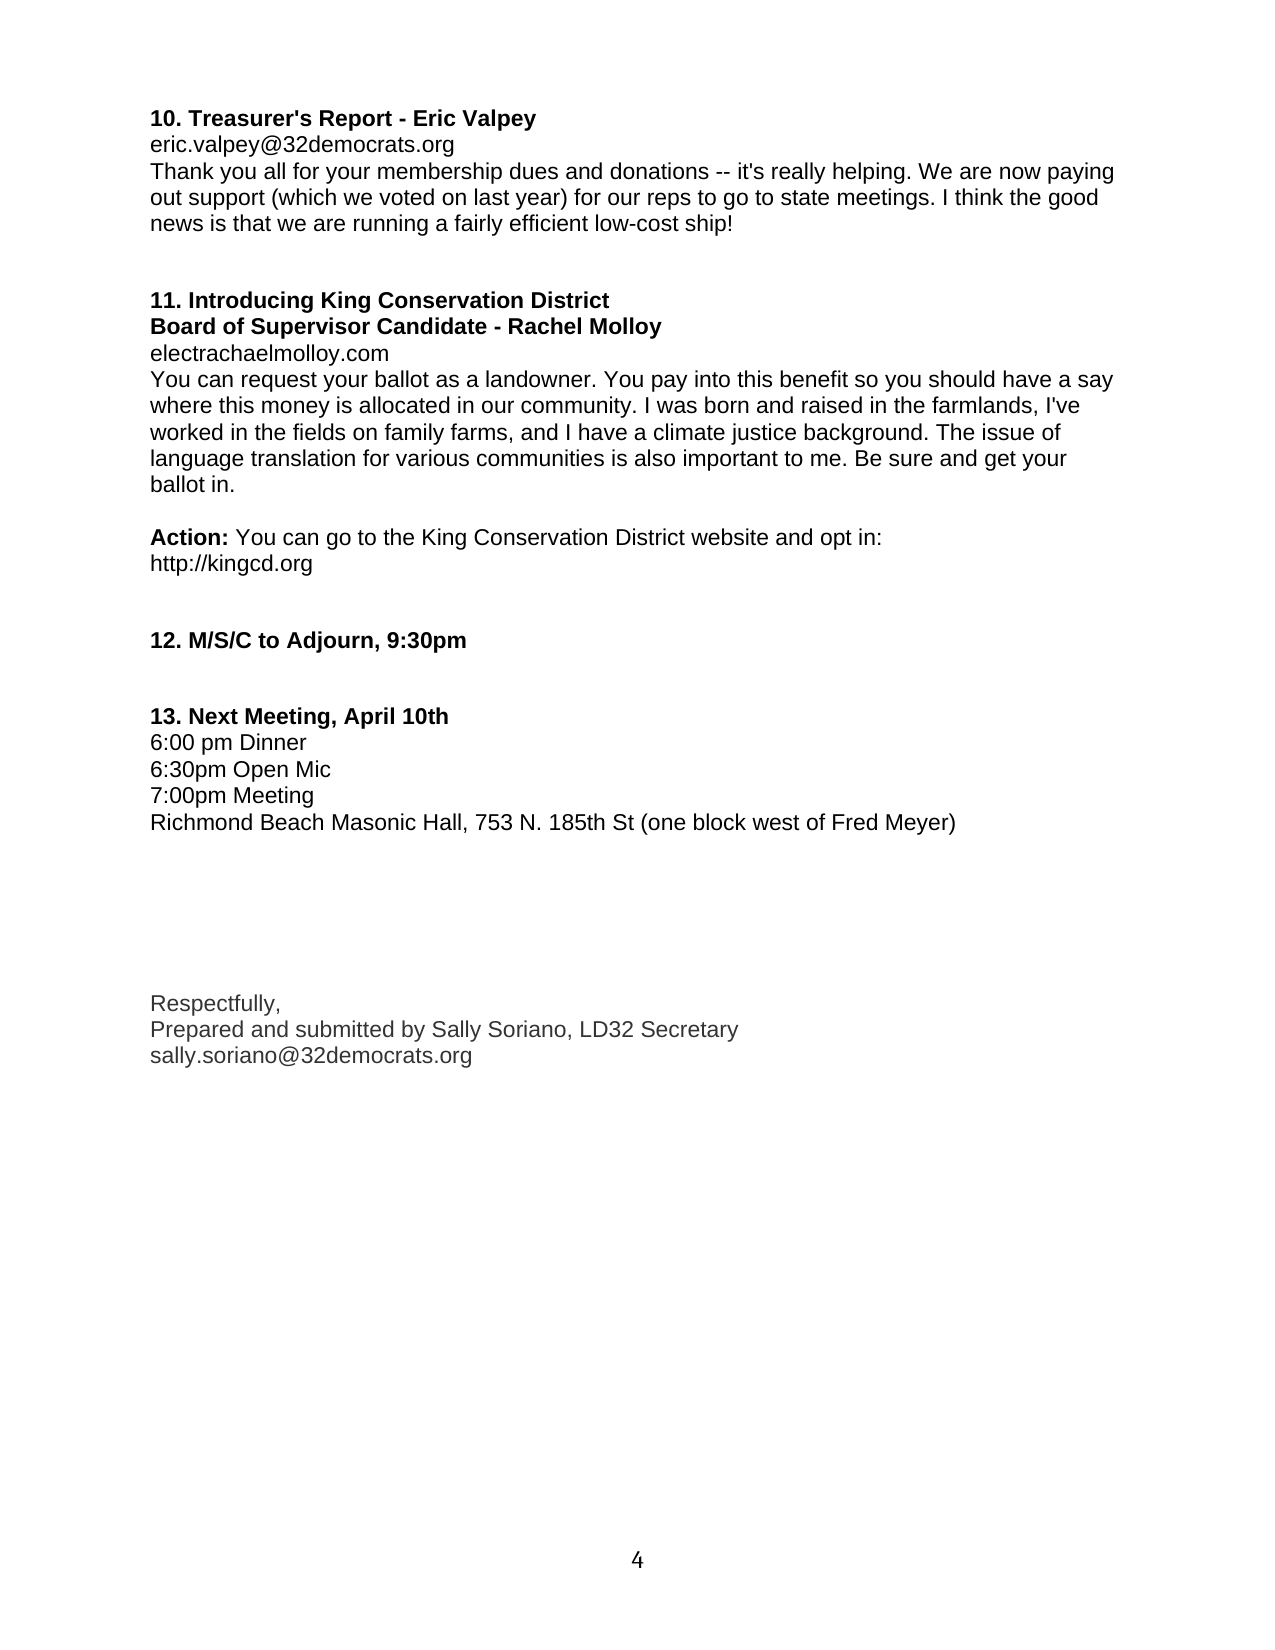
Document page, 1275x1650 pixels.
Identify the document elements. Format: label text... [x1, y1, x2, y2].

text Action: You can go to the King Conservation District website and opt in: [150, 524, 1125, 550]
text 6:00 pm Dinner [150, 729, 1125, 756]
text eric.valpey@32democrats.org [150, 131, 1125, 158]
text 12. M/S/C to Adjourn, 9:30pm [150, 627, 1125, 653]
text 10. Treasurer's Report - Eric Valpey [150, 105, 1125, 131]
text http://kingcd.org [150, 550, 1125, 577]
text 11. Introducing King Conservation District [150, 287, 1125, 313]
text Richmond Beach Masonic Hall, 753 N. 185th St (one block west of Fred Meyer) [150, 808, 1125, 835]
text Board of Supervisor Candidate - Rachel Molloy [150, 313, 1125, 339]
text Respectfully, [150, 989, 1125, 1016]
text sally.soriano@32democrats.org [150, 1042, 1125, 1068]
text electrachaelmolloy.com [150, 339, 1125, 366]
text Thank you all for your membership dues and donations -- it's really helping. We are now paying out support (which we voted on last year) for our reps to go to state meetings. I think the good news is that we are running a fairly efficient low-cost ship! [150, 158, 1125, 237]
text 13. Next Meeting, April 10th [150, 703, 1125, 729]
text 7:00pm Meeting [150, 782, 1125, 808]
text You can request your ballot as a landowner. You pay into this benefit so you should have a say where this money is allocated in our community. I was born and raised in the farmlands, I've worked in the fields on family farms, and I have a climate justice background. The issue of language translation for various communities is also important to me. Be sure and get your ballot in. [150, 366, 1125, 498]
text 6:30pm Open Mic [150, 756, 1125, 782]
text Prepared and submitted by Sally Soriano, LD32 Secretary [150, 1016, 1125, 1042]
